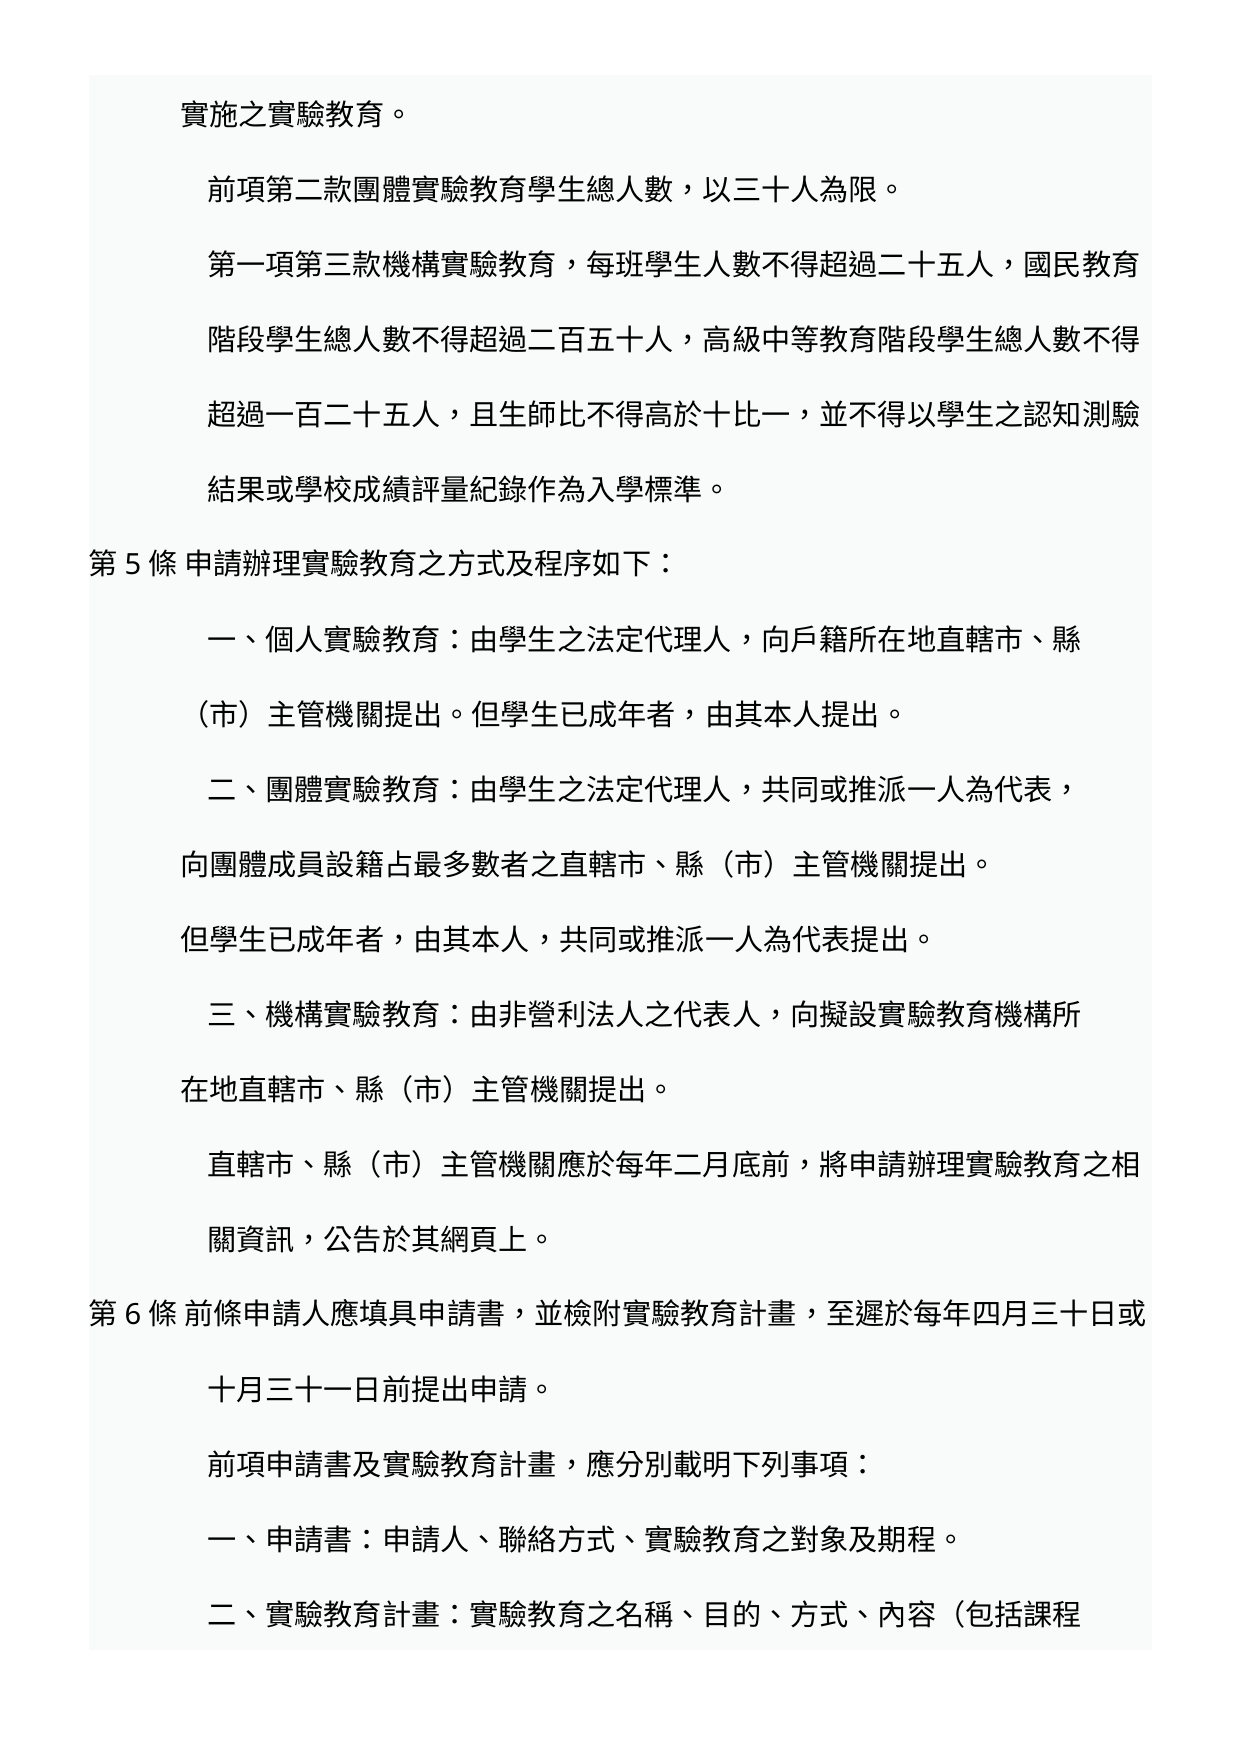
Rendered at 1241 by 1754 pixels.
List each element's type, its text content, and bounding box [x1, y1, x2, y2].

text 第 5 條 申請辦理實驗教育之方式及程序如下： 一、個人實驗教育：由學生之法定代理人，向戶籍所在地直轄市、縣 [89, 525, 1152, 675]
text 但學生已成年者，由其本人，共同或推派一人為代表提出。 三、機構實驗教育：由非營利法人之代表人，向擬設實驗教育機構所 [89, 900, 1152, 1050]
text 實施之實驗教育。 前項第二款團體實驗教育學生總人數，以三十人為限。 第一項第三款機構實驗教育，每班學生人數不得超過二十五人，國民教育階段學生總人數不得超過二百五十人，高級中等教育階段學生總人數不得超過一百二十五人，且生師比不得高於十比一，並不得以學生之認知測驗結果或學校成績評量紀錄作為入學標準。 [89, 75, 1152, 525]
text （市）主管機關提出。但學生已成年者，由其本人提出。 二、團體實驗教育：由學生之法定代理人，共同或推派一人為代表， [89, 675, 1152, 825]
text 第 6 條 前條申請人應填具申請書，並檢附實驗教育計畫，至遲於每年四月三十日或十月三十一日前提出申請。 前項申請書及實驗教育計畫，應分別載明下列事項： 一、申請書：申請人、聯絡方式、實驗教育之對象及期程。 二、實驗教育計畫：實驗教育之名稱、目的、方式、內容（包括課程 [89, 1275, 1152, 1650]
text 向團體成員設籍占最多數者之直轄市、縣（市）主管機關提出。 [89, 825, 1152, 900]
text 在地直轄市、縣（市）主管機關提出。 直轄市、縣（市）主管機關應於每年二月底前，將申請辦理實驗教育之相關資訊，公告於其網頁上。 [89, 1050, 1152, 1275]
